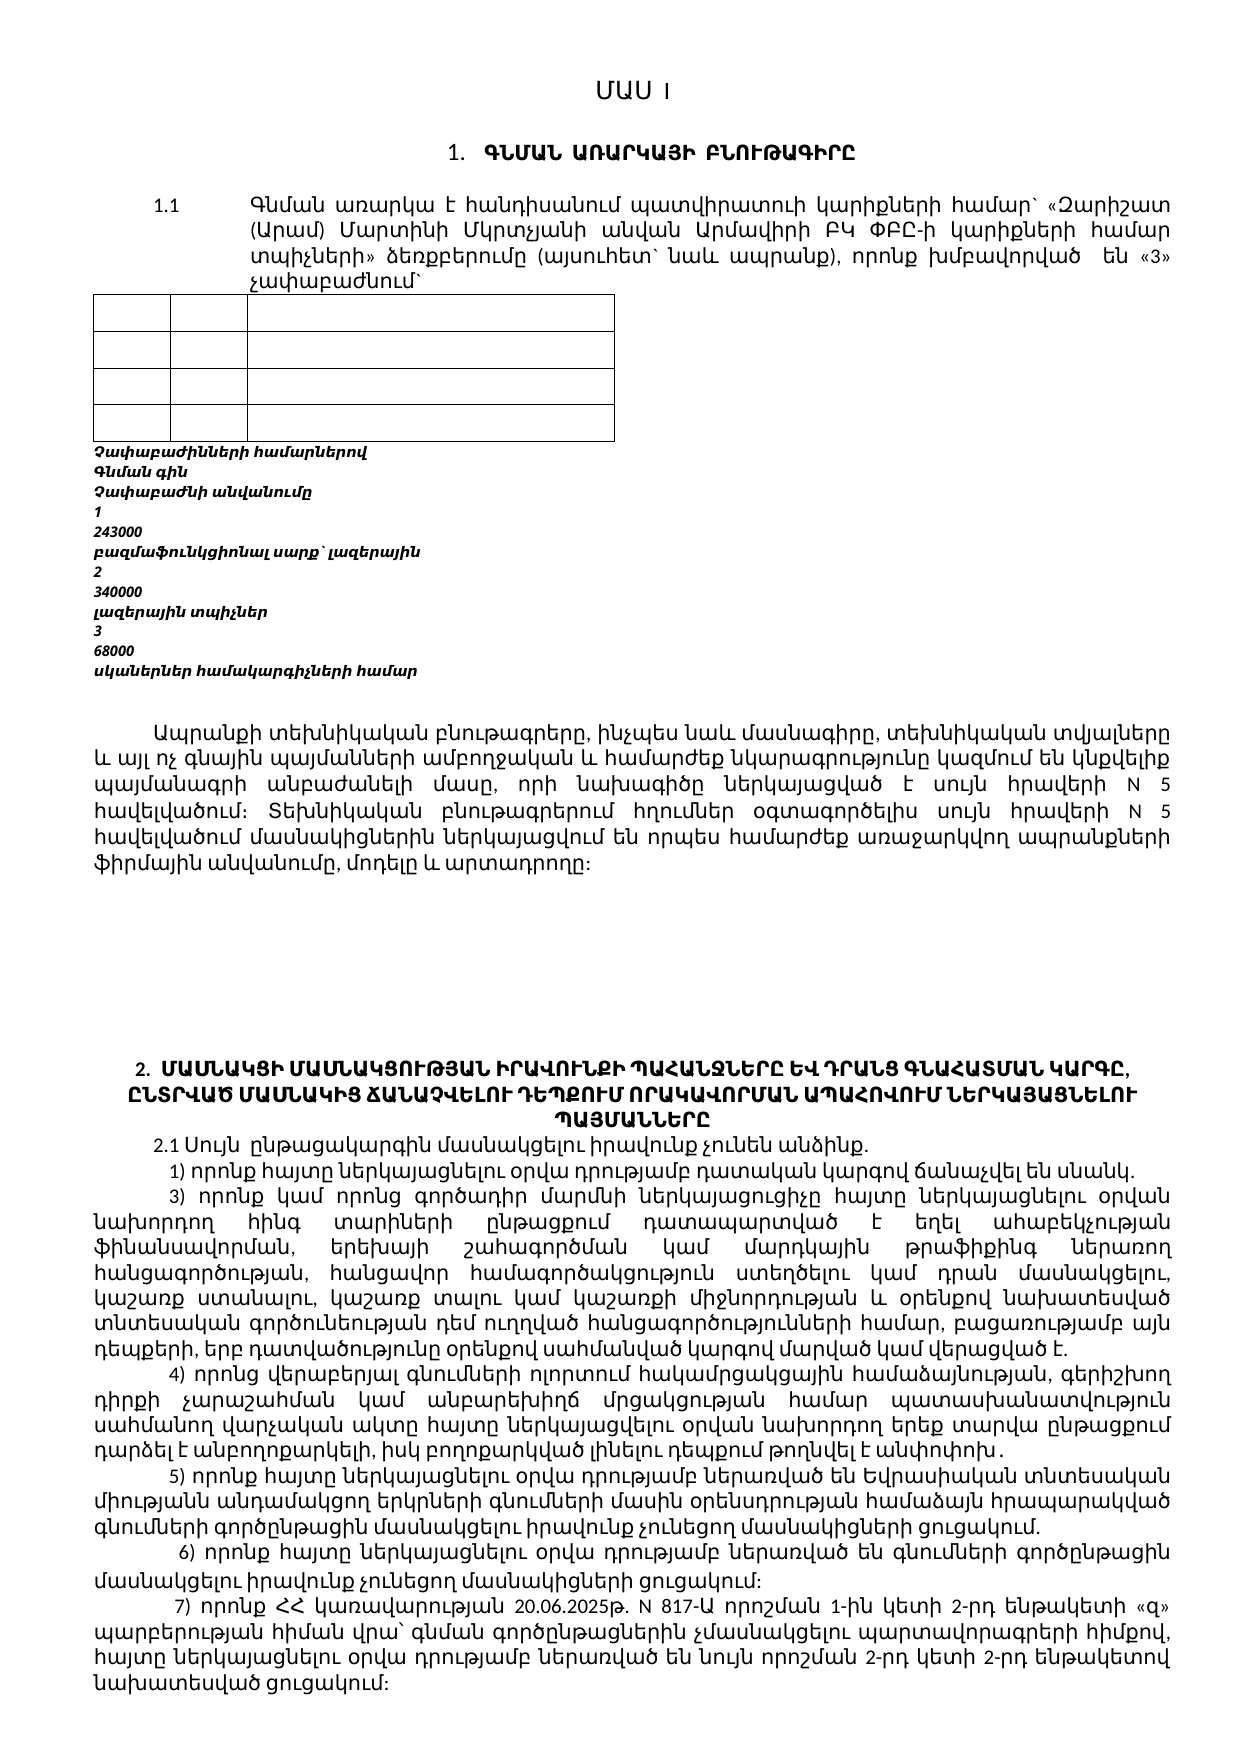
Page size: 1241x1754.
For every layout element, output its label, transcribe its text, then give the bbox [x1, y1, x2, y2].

list ԳՆՄԱՆ ԱՌԱՐԿԱՅԻ ԲՆՈՒԹԱԳԻՐԸ [131, 136, 1171, 167]
text 5) որոնք հայտը ներկայացնելու օրվա դրությամբ ներառված են Եվրասիական տնտեսական միությանն անդամակցող երկրների գնումների մասին օրենսդրության համաձայն հրապարակված գնումների գործընթացին մասնակցելու իրավունք չունեցող մասնակիցների ցուցակում. [94, 1463, 1171, 1539]
text 2. ՄԱՍՆԱԿՑԻ ՄԱՍՆԱԿՑՈՒԹՅԱՆ ԻՐԱՎՈՒՆՔԻ ՊԱՀԱՆՋՆԵՐԸ ԵՎ ԴՐԱՆՑ ԳՆԱՀԱՏՄԱՆ ԿԱՐԳԸ, ԸՆՏՐՎԱԾ ՄԱՍՆԱԿԻՑ ՃԱՆԱՉՎԵԼՈՒ ԴԵՊՔՈՒՄ ՈՐԱԿԱՎՈՐՄԱՆ ԱՊԱՀՈՎՈՒՄ ՆԵՐԿԱՅԱՑՆԵԼՈՒ ՊԱՅՄԱՆՆԵՐԸ [94, 1056, 1171, 1133]
text 2.1 Սույն ընթացակարգին մասնակցելու իրավունք չունեն անձինք. [94, 1133, 1171, 1158]
text Ապրանքի տեխնիկական բնութագրերը, ինչպես նաև մասնագիրը, տեխնիկական տվյալները և այլ ոչ գնային պայմանների ամբողջական և համարժեք նկարագրությունը կազմում են կնքվելիք պայմանագրի անբաժանելի մասը, որի նախագիծը ներկայացված է սույն հրավերի N 5 հավելվածում։ Տեխնիկական բնութագրերում հղումներ օգտագործելիս սույն հրավերի N 5 հավելվածում մասնակիցներին ներկայացվում են որպես համարժեք առաջարկվող ապրանքների ֆիրմային անվանումը, մոդելը և արտադրողը: [94, 720, 1171, 875]
text 1) որոնք հայտը ներկայացնելու օրվա դրությամբ դատական կարգով ճանաչվել են սնանկ. [94, 1158, 1171, 1183]
text ՄԱՍ I [94, 75, 1171, 106]
text 3) որոնք կամ որոնց գործադիր մարմնի ներկայացուցիչը հայտը ներկայացնելու օրվան նախորդող հինգ տարիների ընթացքում դատապարտված է եղել ահաբեկչության ֆինանսավորման, երեխայի շահագործման կամ մարդկային թրաֆիքինգ ներառող հանցագործության, հանցավոր համագործակցություն ստեղծելու կամ դրան մասնակցելու, կաշառք ստանալու, կաշառք տալու կամ կաշառքի միջնորդության և օրենքով նախատեսված տնտեսական գործունեության դեմ ուղղված հանցագործությունների համար, բացառությամբ այն դեպքերի, երբ դատվածությունը օրենքով սահմանված կարգով մարված կամ վերացված է. [94, 1183, 1171, 1361]
text 4) որոնց վերաբերյալ գնումների ոլորտում հակամրցակցային համաձայնության, գերիշխող դիրքի չարաշահման կամ անբարեխիղճ մրցակցության համար պատասխանատվություն սահմանող վարչական ակտը հայտը ներկայացվելու օրվան նախորդող երեք տարվա ընթացքում դարձել է անբողոքարկելի, իսկ բողոքարկված լինելու դեպքում թողնվել է անփոփոխ․ [94, 1361, 1171, 1463]
subtitle Գնման առարկա է հանդիսանում պատվիրատուի կարիքների համար` «Զարիշատ (Արամ) Մարտինի Մկրտչյանի անվան Արմավիրի ԲԿ ՓԲԸ-ի կարիքների համար տպիչների» ձեռքբերումը (այսուհետ` նաև ապրանք), որոնք խմբավորված են «3» չափաբաժնում` [153, 192, 1171, 294]
text 7) որոնք ՀՀ կառավարության 20.06.2025թ. N 817-Ա որոշման 1-ին կետի 2-րդ ենթակետի «զ» պարբերության հիման վրա՝ գնման գործընթացներին չմասնակցելու պարտավորագրերի հիմքով, հայտը ներկայացնելու օրվա դրությամբ ներառված են նույն որոշման 2-րդ կետի 2-րդ ենթակետով նախատեսված ցուցակում: [94, 1593, 1171, 1695]
text 6) որոնք հայտը ներկայացնելու օրվա դրությամբ ներառված են գնումների գործընթացին մասնակցելու իրավունք չունեցող մասնակիցների ցուցակում: [94, 1539, 1171, 1593]
